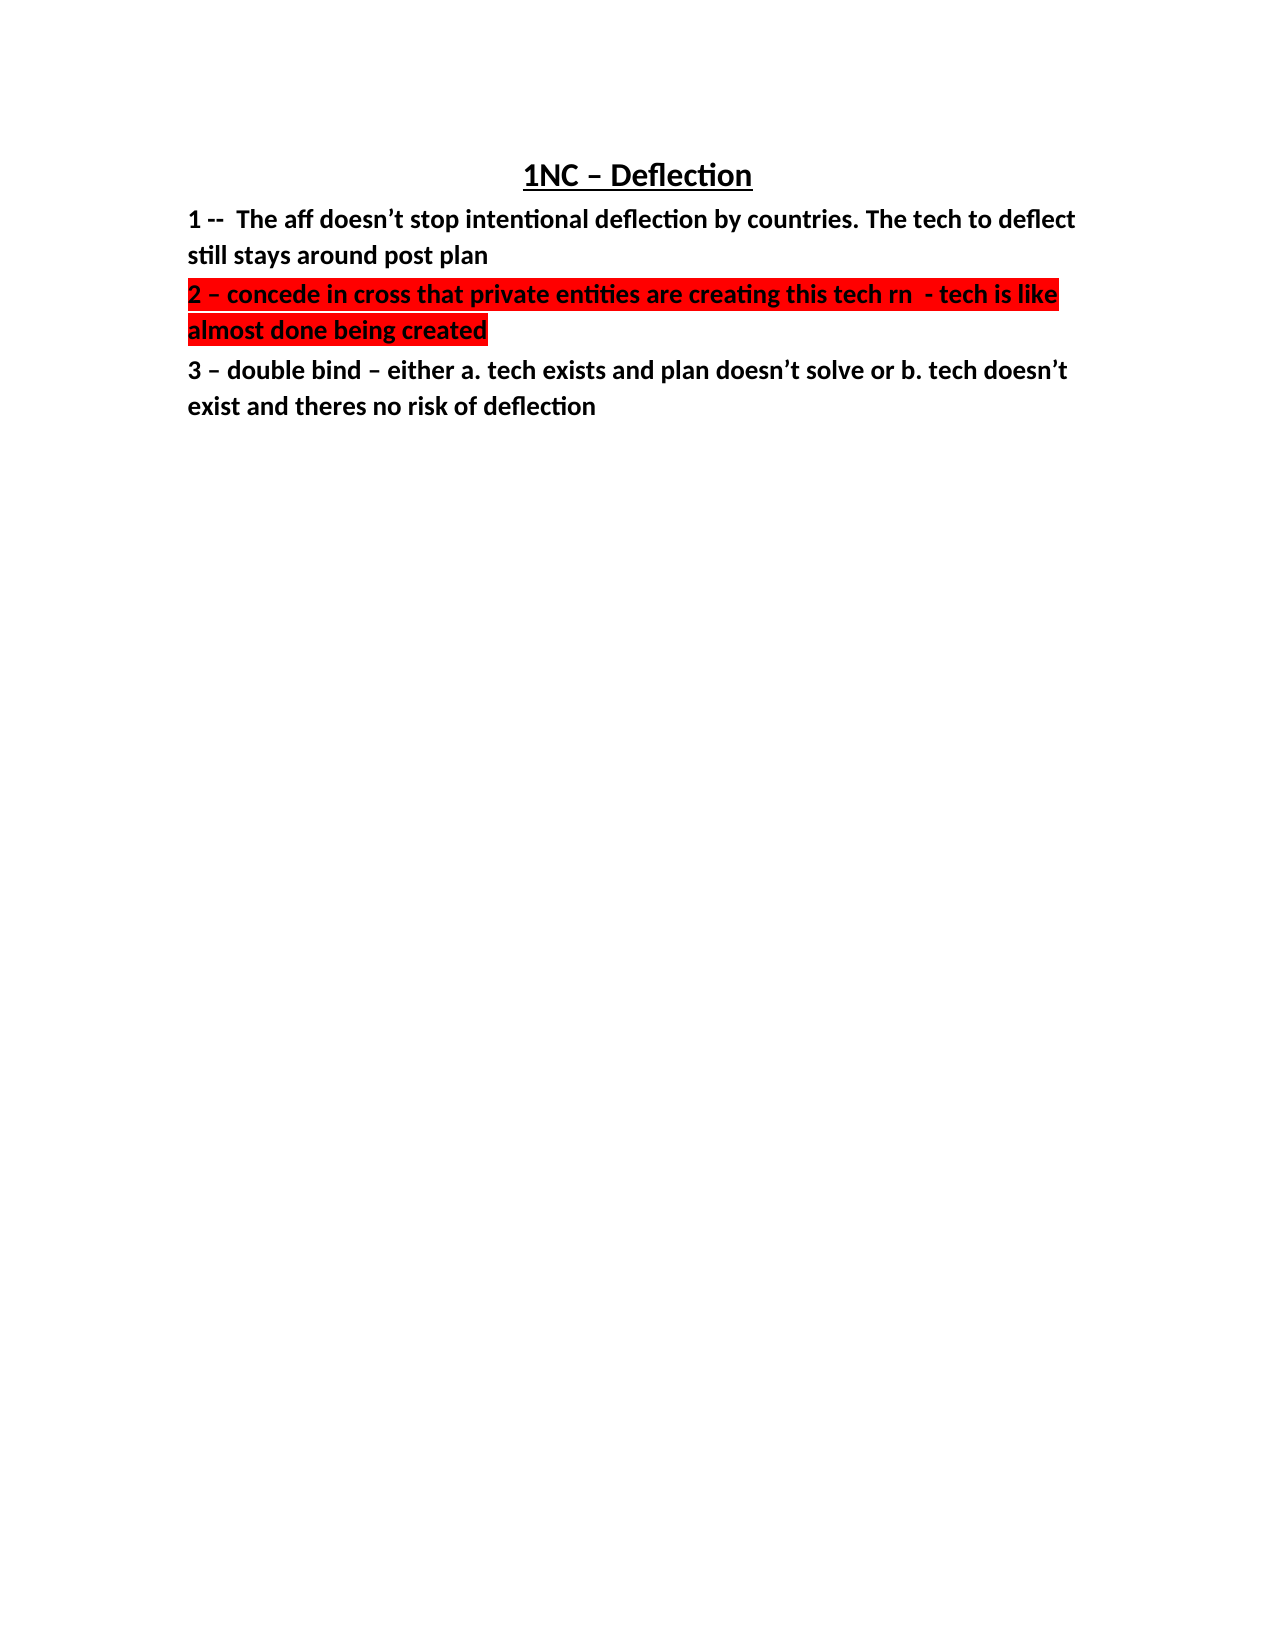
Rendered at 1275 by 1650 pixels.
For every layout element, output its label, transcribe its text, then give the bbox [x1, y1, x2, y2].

subtitle 2 – concede in cross that private entities are creating this tech rn - tech is like almost done being created [187, 278, 1087, 346]
subtitle 1NC – Deflection [187, 154, 1087, 195]
subtitle 3 – double bind – either a. tech exists and plan doesn’t solve or b. tech doesn’t exist and theres no risk of deflection [187, 353, 1087, 422]
subtitle 1 -- The aff doesn’t stop intentional deflection by countries. The tech to deflect still stays around post plan [187, 202, 1087, 271]
